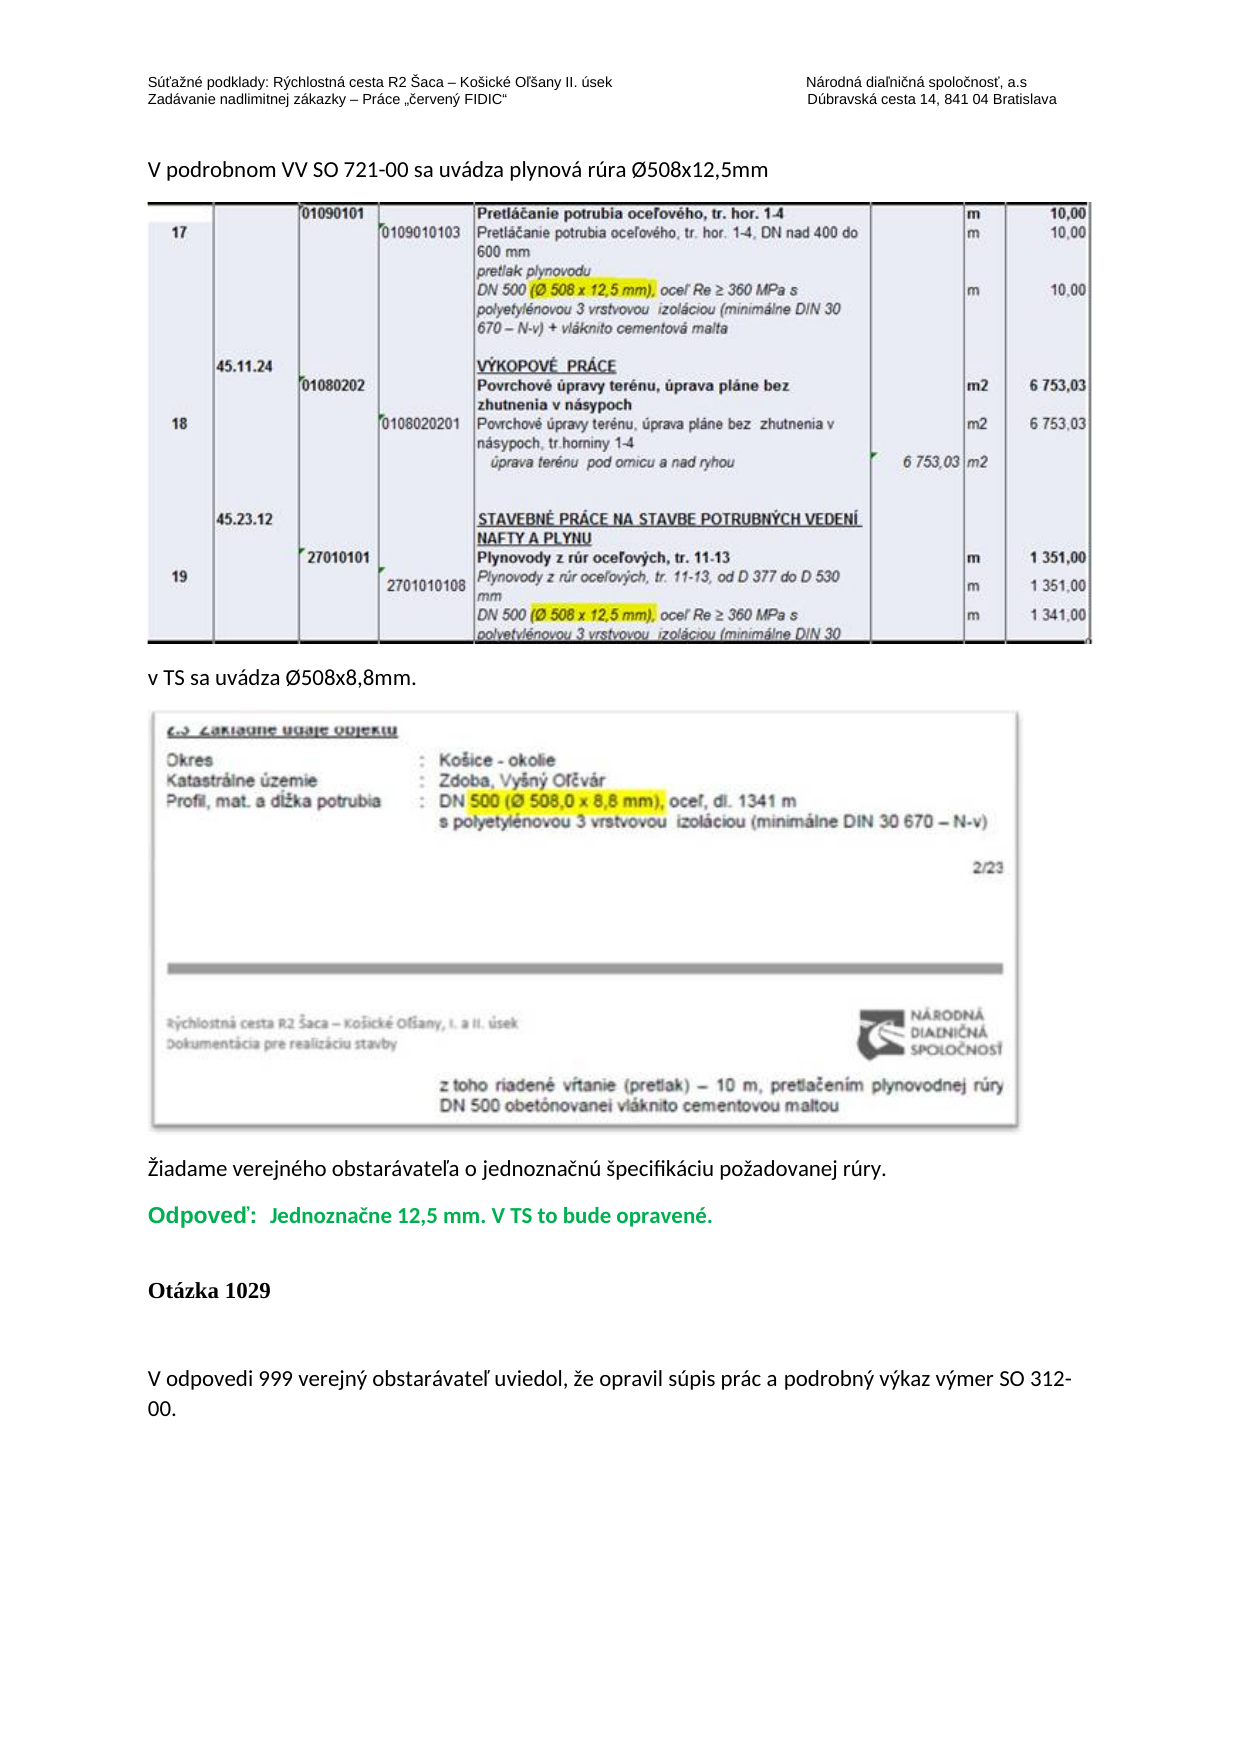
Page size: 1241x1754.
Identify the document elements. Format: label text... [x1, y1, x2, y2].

text Otázka 1029 [148, 1276, 1093, 1305]
text Žiadame verejného obstarávateľa o jednoznačnú špecifikáciu požadovanej rúry. [148, 1154, 1093, 1182]
text Odpoveď: Jednoznačne 12,5 mm. V TS to bude opravené. [148, 1201, 1093, 1229]
picture [147, 709, 1025, 1135]
text v TS sa uvádza Ø508x8,8mm. [148, 663, 1093, 691]
picture [147, 202, 1093, 644]
text V podrobnom VV SO 721-00 sa uvádza plynová rúra Ø508x12,5mm [148, 155, 1093, 183]
text V odpovedi 999 verejný obstarávateľ uviedol, že opravil súpis prác a podrobný výkaz výmer SO 312-00. [148, 1364, 1093, 1422]
